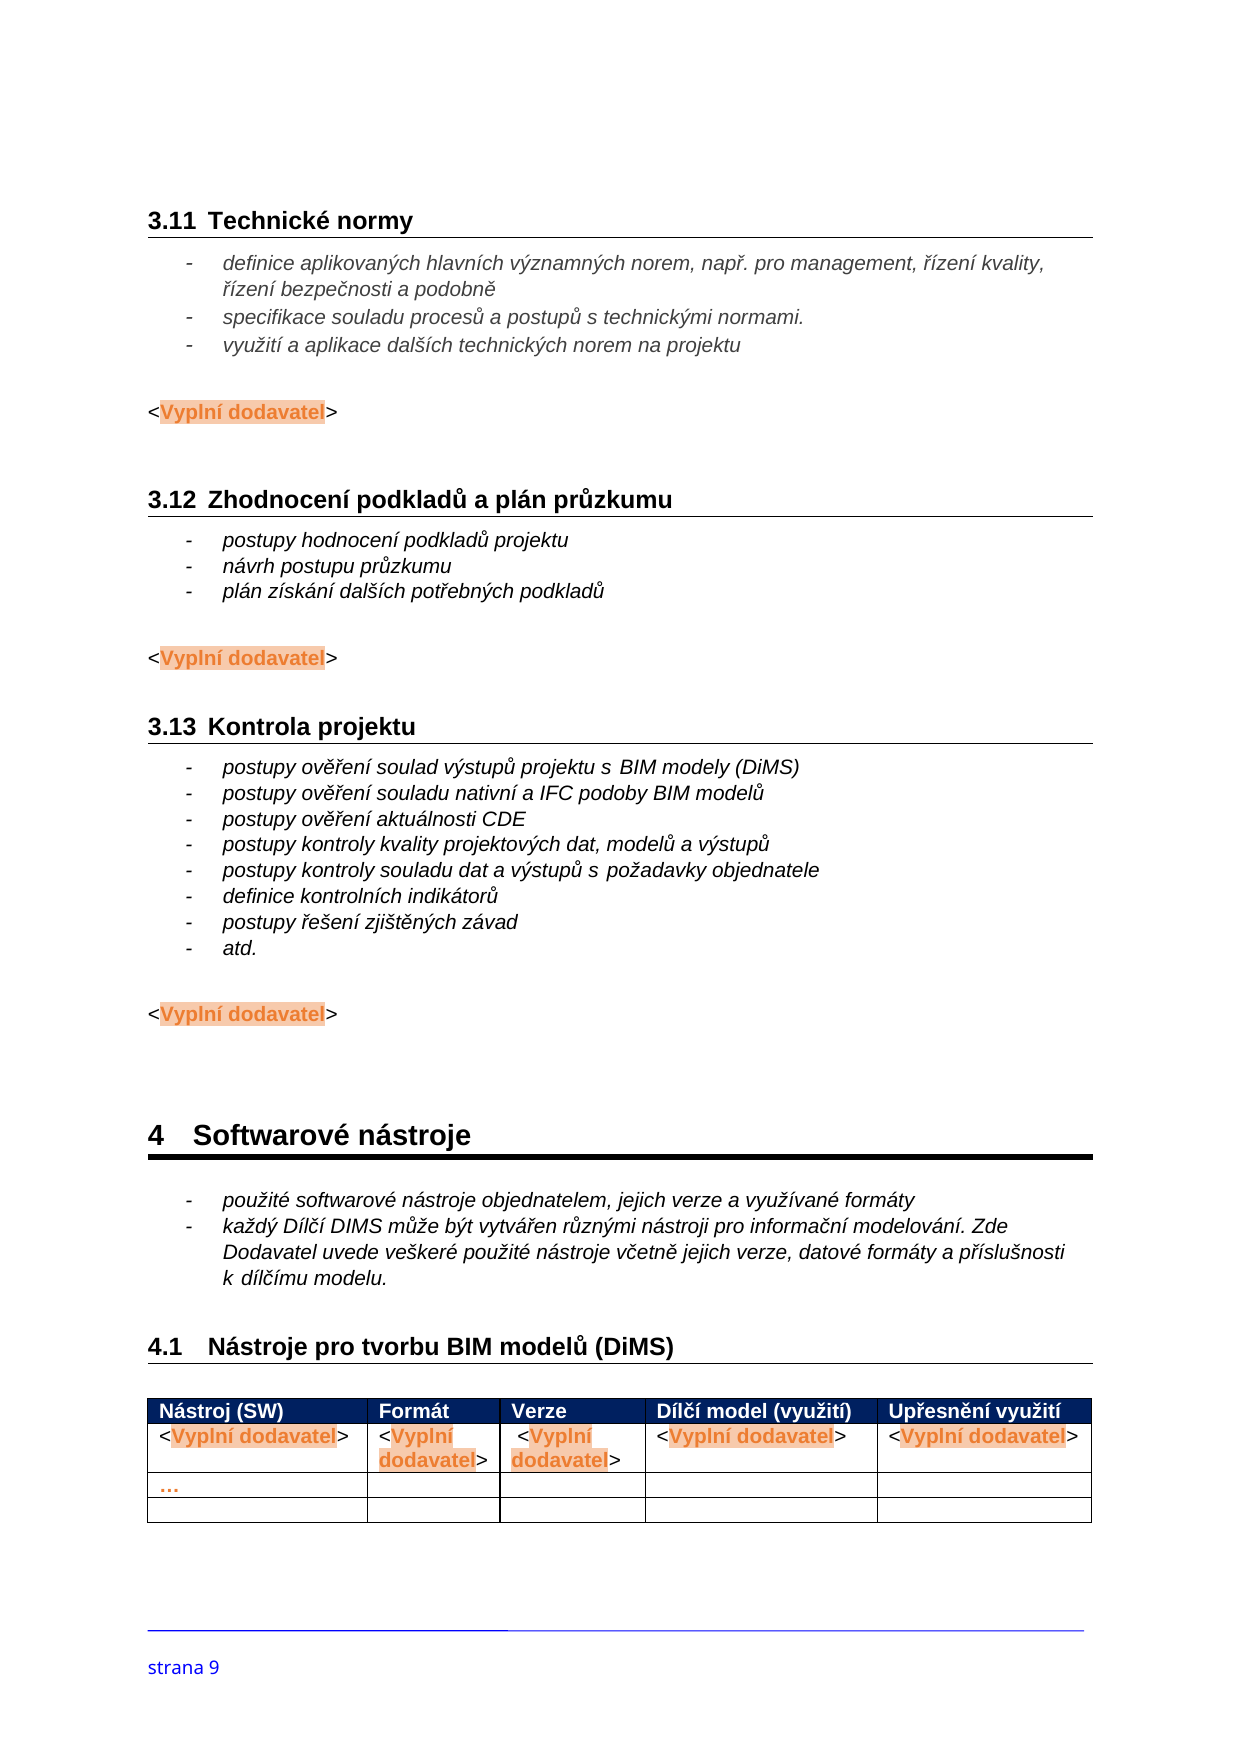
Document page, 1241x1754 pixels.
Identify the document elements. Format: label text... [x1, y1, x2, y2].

list postupy řešení zjištěných závad [185, 910, 1093, 934]
table_header Formát [368, 1399, 499, 1423]
subtitle Technické normy [148, 206, 1093, 237]
subtitle Nástroje pro tvorbu BIM modelů (DiMS) [148, 1332, 1093, 1363]
table_cell [646, 1473, 877, 1497]
table_header Upřesnění využití [878, 1399, 1091, 1423]
list postupy ověření aktuálnosti CDE [185, 806, 1093, 830]
list postupy kontroly kvality projektových dat, modelů a výstupů [185, 832, 1093, 856]
table_cell … [148, 1473, 367, 1497]
list postupy kontroly souladu dat a výstupů s požadavky objednatele [185, 858, 1093, 882]
text <Vyplní dodavatel> [325, 646, 1093, 670]
table_cell <Vyplní dodavatel> [501, 1424, 529, 1472]
list postupy ověření souladu nativní a IFC podoby BIM modelů [185, 781, 1093, 804]
subtitle Zhodnocení podkladů a plán průzkumu [148, 485, 1093, 516]
table_cell <Vyplní dodavatel> [878, 1424, 1091, 1472]
list plán získání dalších potřebných podkladů [185, 579, 1093, 603]
list definice kontrolních indikátorů [185, 884, 1093, 908]
table_header Nástroj (SW) [148, 1399, 367, 1423]
table_cell [148, 1498, 367, 1522]
subtitle Kontrola projektu [148, 712, 1093, 743]
list využití a aplikace dalších technických norem na projektu [185, 331, 1093, 357]
table_cell [368, 1473, 499, 1497]
table_cell [646, 1498, 877, 1522]
list atd. [185, 936, 1093, 959]
table_header Verze [501, 1399, 645, 1423]
list návrh postupu průzkumu [185, 553, 1093, 577]
table_cell [501, 1498, 645, 1522]
subtitle Softwarové nástroje [148, 1118, 1093, 1154]
table_cell [368, 1498, 499, 1522]
table_cell <Vyplní dodavatel> [453, 1424, 499, 1472]
list použité softwarové nástroje objednatelem, jejich verze a využívané formáty [185, 1188, 1093, 1212]
table_cell [501, 1473, 645, 1497]
table_cell <Vyplní dodavatel> [368, 1424, 391, 1472]
table_cell <Vyplní dodavatel> [646, 1424, 877, 1472]
text <Vyplní dodavatel> [325, 1002, 1093, 1026]
text <Vyplní dodavatel> [325, 400, 1093, 424]
table_cell <Vyplní dodavatel> [592, 1424, 645, 1472]
list postupy ověření soulad výstupů projektu s BIM modely (DiMS) [185, 755, 1093, 779]
table_cell <Vyplní dodavatel> [148, 1424, 367, 1472]
table_cell [878, 1473, 1091, 1497]
table_cell [878, 1498, 1091, 1522]
list specifikace souladu procesů a postupů s technickými normami. [185, 303, 1093, 329]
list každý Dílčí DIMS může být vytvářen různými nástroji pro informační modelování. Zde Dodavatel uvede veškeré použité nástroje včetně jejich verze, datové formáty a příslušnosti k dílčímu modelu. [185, 1214, 1093, 1289]
list postupy hodnocení podkladů projektu [185, 528, 1093, 552]
list definice aplikovaných hlavních významných norem, např. pro management, řízení kvality, řízení bezpečnosti a podobně [185, 248, 1093, 301]
table_header Dílčí model (využití) [646, 1399, 877, 1423]
